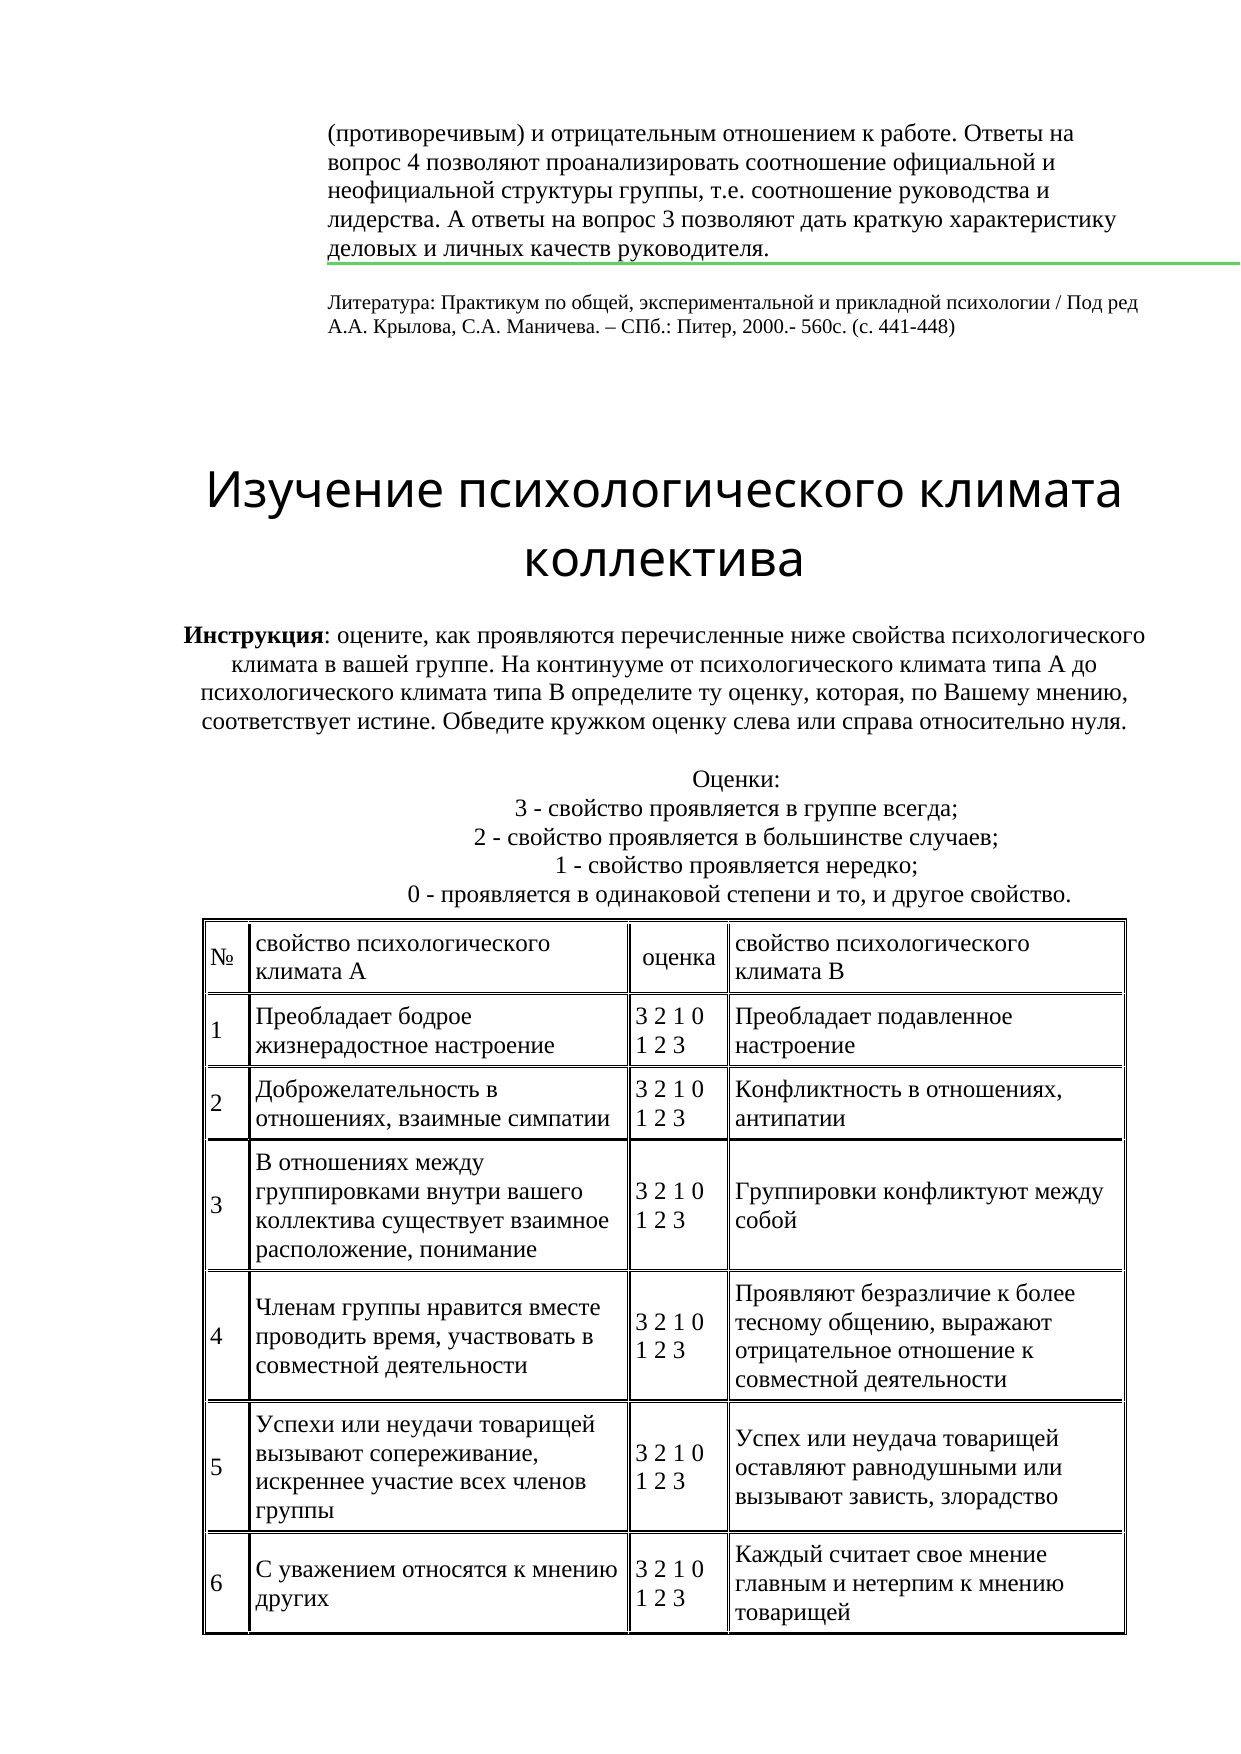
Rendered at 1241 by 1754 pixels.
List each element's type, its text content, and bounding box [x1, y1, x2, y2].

table_cell 3 [204, 1138, 248, 1269]
table_cell Преобладает подавленное настроение [730, 991, 1124, 1065]
table_header оценка [629, 922, 728, 991]
text Инструкция: оцените, как проявляются перечисленные ниже свойства психологического климата в вашей группе. На континууме от психологического климата типа А до психологического климата типа В определите ту оценку, которая, по Вашему мнению, соответствует истине. Обведите кружком оценку слева или справа относительно нуля. [177, 620, 1152, 735]
table_cell 3 2 1 0 1 2 3 [631, 1068, 727, 1138]
text Литература: Практикум по общей, экспериментальной и прикладной психологии / Под ред А.А. Крылова, С.А. Маничева. – СПб.: Питер, 2000.- 560с. (с. 441-448) [327, 290, 1152, 338]
table_cell Конфликтность в отношениях, антипатии [729, 1065, 1125, 1138]
table_cell Членам группы нравится вместе проводить время, участвовать в совместной деятельности [251, 1272, 627, 1399]
table_header № [206, 920, 249, 991]
table_cell 3 2 1 0 1 2 3 [631, 1141, 727, 1269]
table_header свойство психологического климата А [249, 920, 629, 991]
text Оценки: 3 - свойство проявляется в группе всегда; 2 - свойство проявляется в большинстве случаев; 1 - свойство проявляется нередко; 0 - проявляется в одинаковой степени и то, и другое свойство. [327, 764, 1152, 908]
table_cell Успех или неудача товарищей оставляют равнодушными или вызывают зависть, злорадство [730, 1399, 1124, 1530]
table_cell Проявляют безразличие к более тесному общению, выражают отрицательное отношение к совместной деятельности [729, 1269, 1125, 1399]
table_cell Каждый считает свое мнение главным и нетерпим к мнению товарищей [729, 1530, 1124, 1632]
table_cell 2 [204, 1065, 249, 1138]
table_cell В отношениях между группировками внутри вашего коллектива существует взаимное расположение, понимание [251, 1141, 627, 1269]
table_cell Группировки конфликтуют между собой [730, 1138, 1125, 1269]
table_cell Доброжелательность в отношениях, взаимные симпатии [251, 1068, 627, 1138]
table_cell Преобладает бодрое жизнерадостное настроение [251, 995, 627, 1065]
table_cell Успехи или неудачи товарищей вызывают сопереживание, искреннее участие всех членов группы [251, 1403, 627, 1530]
table_cell 3 2 1 0 1 2 3 [631, 995, 727, 1065]
text Изучение психологического климата коллектива [177, 454, 1152, 591]
table_cell 3 2 1 0 1 2 3 [631, 1403, 727, 1530]
table_cell 1 [206, 991, 248, 1065]
table_header свойство психологического климата В [729, 922, 1124, 991]
table_cell 4 [204, 1269, 249, 1399]
table_cell 6 [206, 1530, 249, 1632]
table_cell 3 2 1 0 1 2 3 [629, 1534, 728, 1632]
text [327, 118, 1152, 261]
table_cell С уважением относятся к мнению других [249, 1530, 629, 1632]
table_cell 3 2 1 0 1 2 3 [631, 1272, 727, 1399]
table_cell 5 [206, 1399, 248, 1530]
